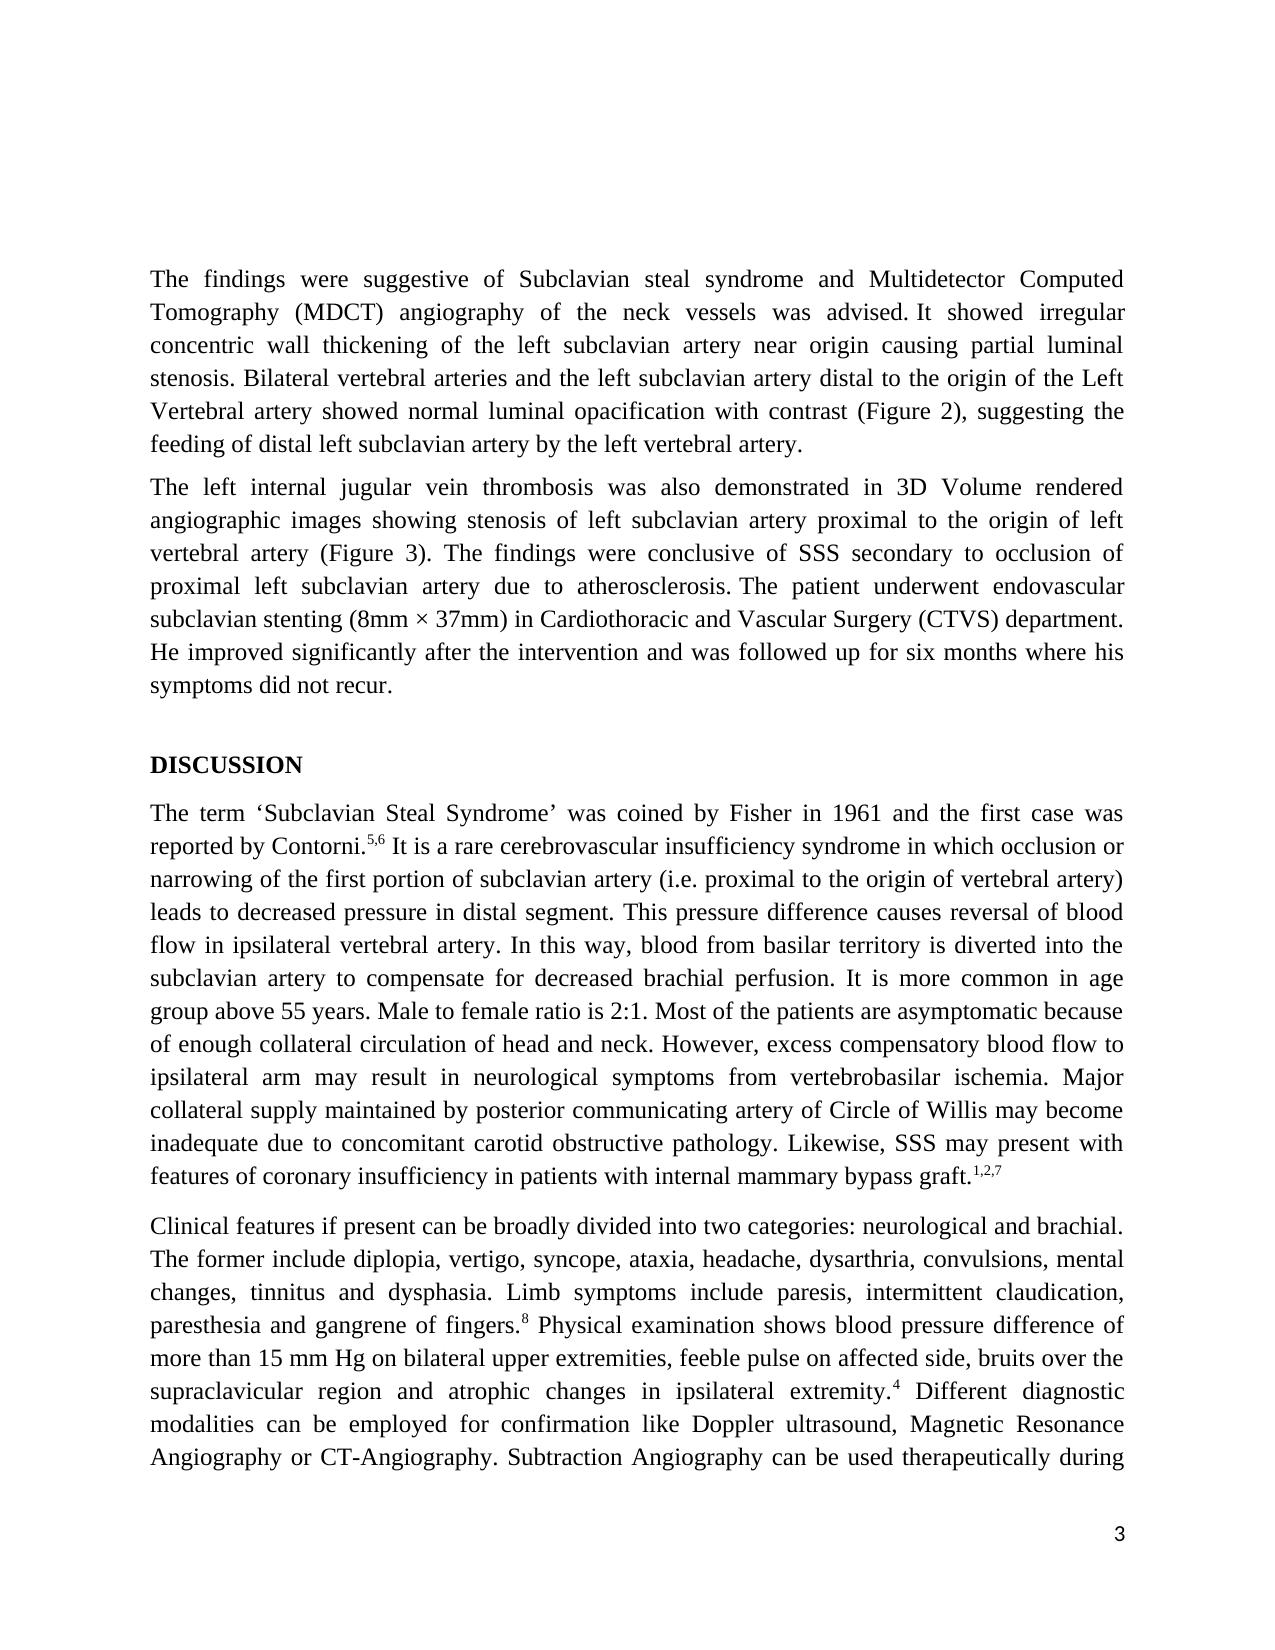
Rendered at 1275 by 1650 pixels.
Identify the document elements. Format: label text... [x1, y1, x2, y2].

text DISCUSSION [150, 751, 1125, 779]
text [150, 1211, 1125, 1471]
text The left internal jugular vein thrombosis was also demonstrated in 3D Volume rendered angiographic images showing stenosis of left subclavian artery proximal to the origin of left vertebral artery (Figure 3). The findings were conclusive of SSS secondary to occlusion of proximal left subclavian artery due to atherosclerosis. The patient underwent endovascular subclavian stenting (8mm × 37mm) in Cardiothoracic and Vascular Surgery (CTVS) department. He improved significantly after the intervention and was followed up for six months where his symptoms did not recur. [150, 472, 1125, 699]
text The findings were suggestive of Subclavian steal syndrome and Multidetector Computed Tomography (MDCT) angiography of the neck vessels was advised. It showed irregular concentric wall thickening of the left subclavian artery near origin causing partial luminal stenosis. Bilateral vertebral arteries and the left subclavian artery distal to the origin of the Left Vertebral artery showed normal luminal opacification with contrast (Figure 2), suggesting the feeding of distal left subclavian artery by the left vertebral artery. [150, 264, 1125, 458]
text The term ‘Subclavian Steal Syndrome’ was coined by Fisher in 1961 and the first case was reported by Contorni.5,6 It is a rare cerebrovascular insufficiency syndrome in which occlusion or narrowing of the first portion of subclavian artery (i.e. proximal to the origin of vertebral artery) leads to decreased pressure in distal segment. This pressure difference causes reversal of blood flow in ipsilateral vertebral artery. In this way, blood from basilar territory is diverted into the subclavian artery to compensate for decreased brachial perfusion. It is more common in age group above 55 years. Male to female ratio is 2:1. Most of the patients are asymptomatic because of enough collateral circulation of head and neck. However, excess compensatory blood flow to ipsilateral arm may result in neurological symptoms from vertebrobasilar ischemia. Major collateral supply maintained by posterior communicating artery of Circle of Willis may become inadequate due to concomitant carotid obstructive pathology. Likewise, SSS may present with features of coronary insufficiency in patients with internal mammary bypass graft.1,2,7 [150, 798, 1125, 1190]
